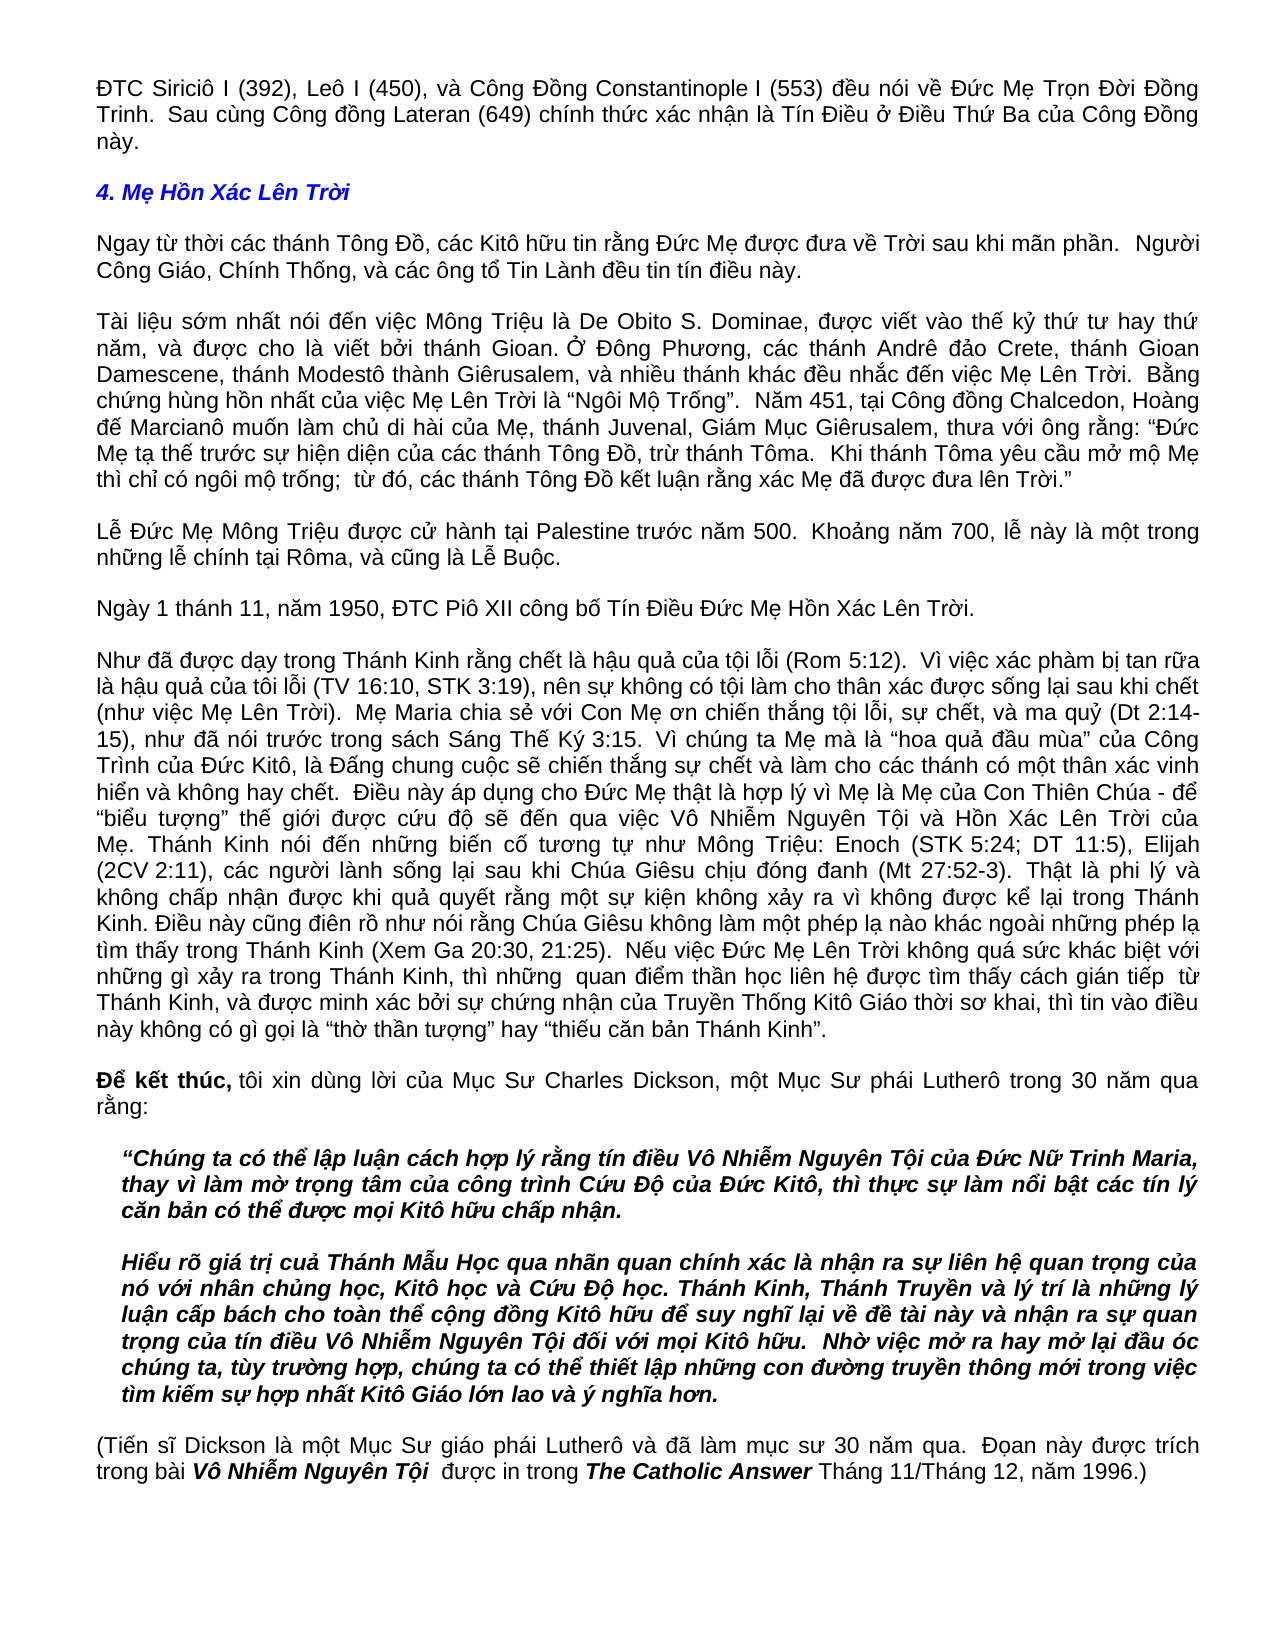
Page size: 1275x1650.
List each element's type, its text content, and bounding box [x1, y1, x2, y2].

text Lễ Ðức Mẹ Mông Triệu được cử hành tại Palestine trước năm 500. Khoảng năm 700, lễ này là một trong những lễ chính tại Rôma, và cũng là Lễ Buộc. [96, 518, 1200, 570]
text Tài liệu sớm nhất nói đến việc Mông Triệu là De Obito S. Dominae, được viết vào thế kỷ thứ tư hay thứ năm, và được cho là viết bởi thánh Gioan. Ở Ðông Phương, các thánh Andrê đảo Crete, thánh Gioan Damescene, thánh Modestô thành Giêrusalem, và nhiều thánh khác đều nhắc đến việc Mẹ Lên Trời. Bằng chứng hùng hồn nhất của việc Mẹ Lên Trời là “Ngôi Mộ Trống”. Năm 451, tại Công đồng Chalcedon, Hoàng đế Marcianô muốn làm chủ di hài của Mẹ, thánh Juvenal, Giám Mục Giêrusalem, thưa với ông rằng: “Ðức Mẹ tạ thế trước sự hiện diện của các thánh Tông Ðồ, trừ thánh Tôma. Khi thánh Tôma yêu cầu mở mộ Mẹ thì chỉ có ngôi mộ trống; từ đó, các thánh Tông Ðồ kết luận rằng xác Mẹ đã được đưa lên Trời.” [96, 308, 1200, 493]
text Hiểu rõ giá trị cuả Thánh Mẫu Học qua nhãn quan chính xác là nhận ra sự liên hệ quan trọng của nó với nhân chủng học, Kitô học và Cứu Ðộ học. Thánh Kinh, Thánh Truyền và lý trí là những lý luận cấp bách cho toàn thể cộng đồng Kitô hữu để suy nghĩ lại về đề tài này và nhận ra sự quan trọng của tín điều Vô Nhiễm Nguyên Tội đối với mọi Kitô hữu. Nhờ việc mở ra hay mở lại đầu óc chúng ta, tùy trường hợp, chúng ta có thể thiết lập những con đường truyền thông mới trong việc tìm kiếm sự hợp nhất Kitô Giáo lớn lao và ý nghĩa hơn. [121, 1249, 1200, 1407]
text Ngày 1 thánh 11, năm 1950, ÐTC Piô XII công bố Tín Ðiều Ðức Mẹ Hồn Xác Lên Trời. [96, 595, 1200, 622]
text Như đã được dạy trong Thánh Kinh rằng chết là hậu quả của tội lỗi (Rom 5:12). Vì việc xác phàm bị tan rữa là hậu quả của tôi lỗi (TV 16:10, STK 3:19), nên sự không có tội làm cho thân xác được sống lại sau khi chết (như việc Mẹ Lên Trời). Mẹ Maria chia sẻ với Con Mẹ ơn chiến thắng tội lỗi, sự chết, và ma quỷ (Dt 2:14-15), như đã nói trước trong sách Sáng Thế Ký 3:15. Vì chúng ta Mẹ mà là “hoa quả đầu mùa” của Công Trình của Ðức Kitô, là Ðấng chung cuộc sẽ chiến thắng sự chết và làm cho các thánh có một thân xác vinh hiển và không hay chết. Ðiều này áp dụng cho Ðức Mẹ thật là hợp lý vì Mẹ là Mẹ của Con Thiên Chúa - để “biểu tượng” thế giới được cứu độ sẽ đến qua việc Vô Nhiễm Nguyên Tội và Hồn Xác Lên Trời của Mẹ. Thánh Kinh nói đến những biến cố tương tự như Mông Triệu: Enoch (STK 5:24; DT 11:5), Elijah (2CV 2:11), các người lành sống lại sau khi Chúa Giêsu chịu đóng đanh (Mt 27:52-3). Thật là phi lý và không chấp nhận được khi quả quyết rằng một sự kiện không xảy ra vì không được kể lại trong Thánh Kinh. Ðiều này cũng điên rồ như nói rằng Chúa Giêsu không làm một phép lạ nào khác ngoài những phép lạ tìm thấy trong Thánh Kinh (Xem Ga 20:30, 21:25). Nếu việc Ðức Mẹ Lên Trời không quá sức khác biệt với những gì xảy ra trong Thánh Kinh, thì những quan điểm thần học liên hệ được tìm thấy cách gián tiếp từ Thánh Kinh, và được minh xác bởi sự chứng nhận của Truyền Thống Kitô Giáo thời sơ khai, thì tin vào điều này không có gì gọi là “thờ thần tượng” hay “thiếu căn bản Thánh Kinh”. [96, 647, 1200, 1042]
text ÐTC Siriciô I (392), Leô I (450), và Công Ðồng Constantinople I (553) đều nói về Ðức Mẹ Trọn Ðời Ðồng Trinh. Sau cùng Công đồng Lateran (649) chính thức xác nhận là Tín Ðiều ở Ðiều Thứ Ba của Công Ðồng này. [96, 75, 1200, 154]
text 4. Mẹ Hồn Xác Lên Trời [96, 179, 1200, 205]
text Ngay từ thời các thánh Tông Ðồ, các Kitô hữu tin rằng Ðức Mẹ được đưa về Trời sau khi mãn phần. Người Công Giáo, Chính Thống, và các ông tổ Tin Lành đều tin tín điều này. [96, 230, 1200, 283]
text “Chúng ta có thể lập luận cách hợp lý rằng tín điều Vô Nhiễm Nguyên Tội của Ðức Nữ Trinh Maria, thay vì làm mờ trọng tâm của công trình Cứu Ðộ của Ðức Kitô, thì thực sự làm nổi bật các tín lý căn bản có thể được mọi Kitô hữu chấp nhận. [121, 1145, 1200, 1224]
text Ðể kết thúc, tôi xin dùng lời của Mục Sư Charles Dickson, một Mục Sư phái Lutherô trong 30 năm qua rằng: [96, 1067, 1200, 1120]
text (Tiến sĩ Dickson là một Mục Sư giáo phái Lutherô và đã làm mục sư 30 năm qua. Ðọan này được trích trong bài Vô Nhiễm Nguyên Tội được in trong The Catholic Answer Tháng 11/Tháng 12, năm 1996.) [96, 1432, 1200, 1484]
